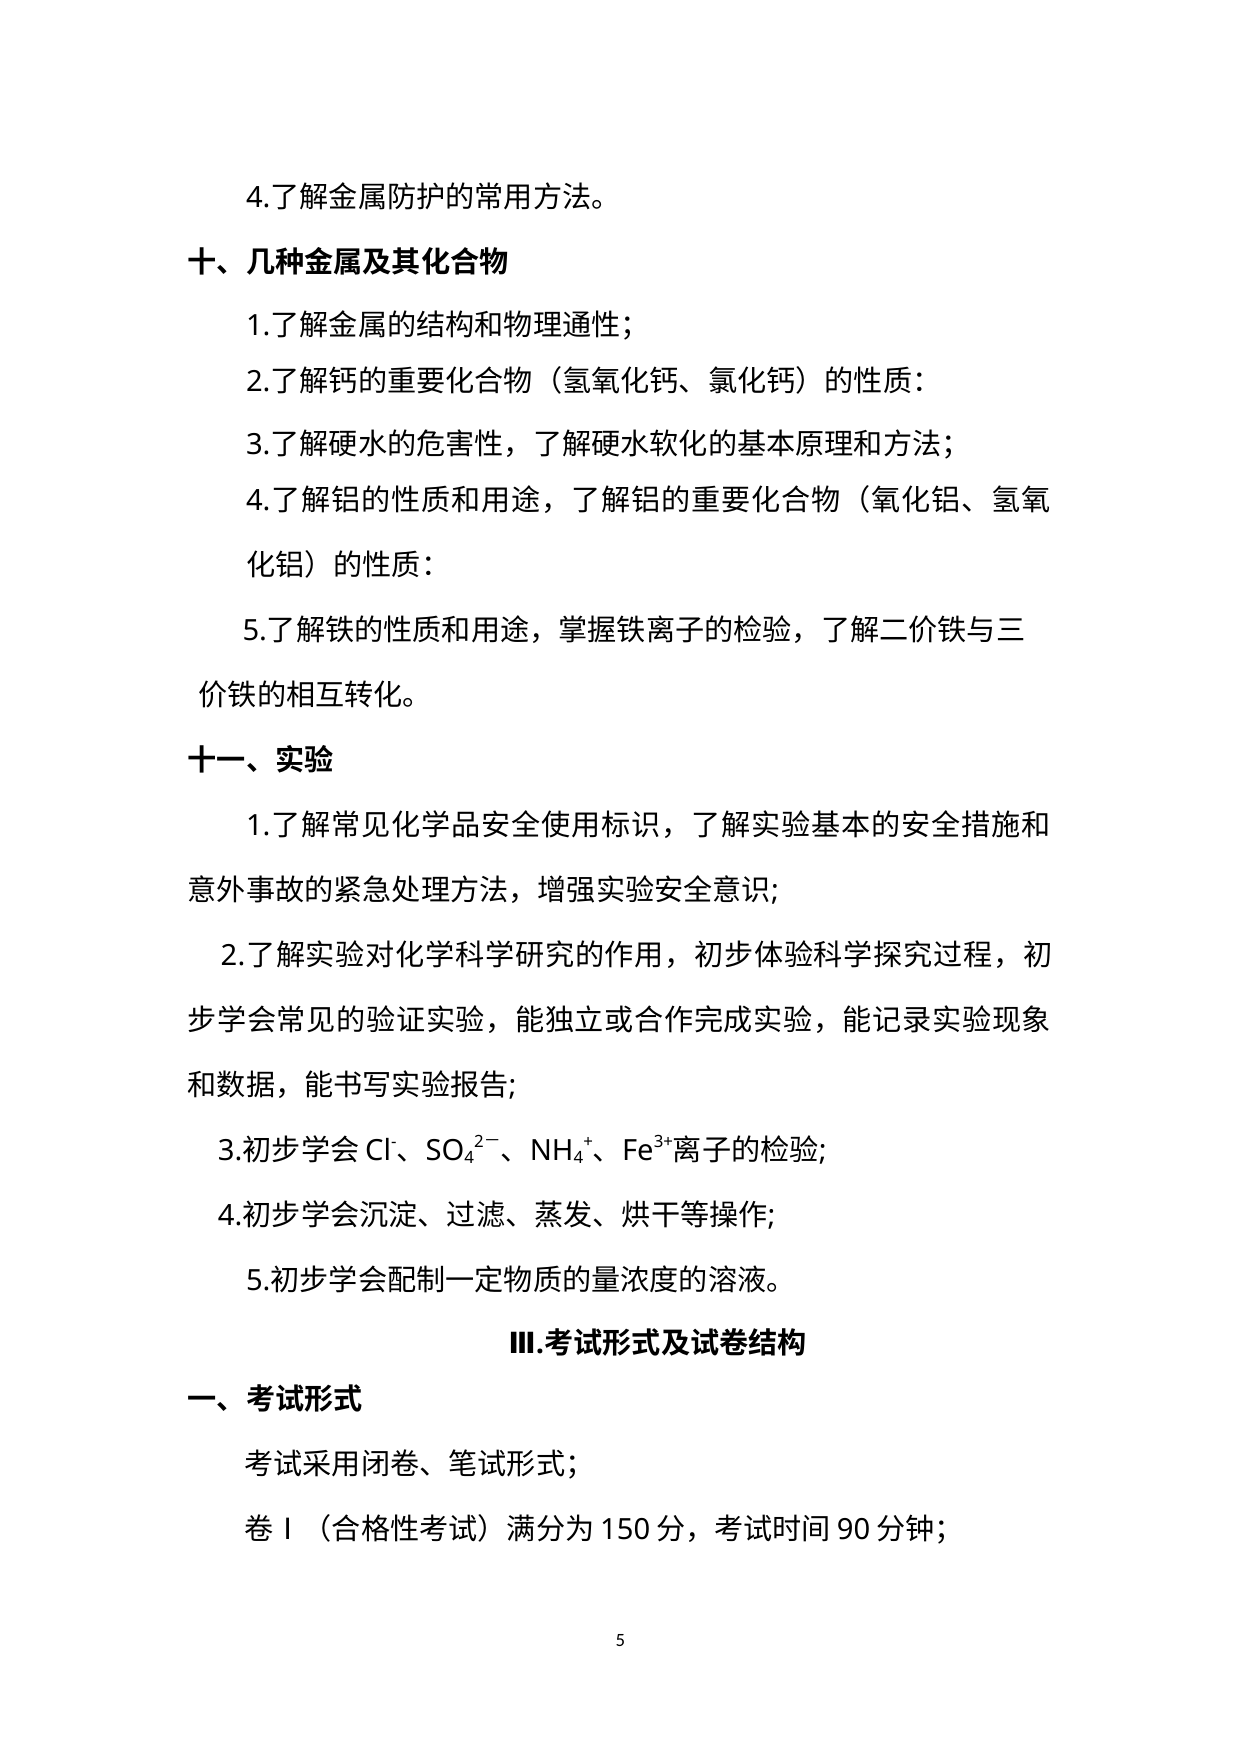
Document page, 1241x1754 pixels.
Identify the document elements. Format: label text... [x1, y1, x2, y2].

text 3.初步学会Cl-、SO42－、NH4+、Fe3+离子的检验; [187, 1115, 1053, 1180]
text 2.了解实验对化学科学研究的作用，初步体验科学探究过程，初步学会常见的验证实验，能独立或合作完成实验，能记录实验现象和数据，能书写实验报告; [187, 920, 1053, 1115]
text 一、考试形式 [187, 1364, 1053, 1429]
text 2.了解钙的重要化合物（氢氧化钙、氯化钙）的性质： [246, 346, 1053, 411]
text 4.了解金属防护的常用方法。 [187, 162, 1053, 227]
text 十一、实验 [187, 725, 1053, 790]
text 1.了解常见化学品安全使用标识，了解实验基本的安全措施和意外事故的紧急处理方法，增强实验安全意识; [187, 790, 1053, 920]
text 考试采用闭卷、笔试形式； [244, 1429, 1053, 1494]
text 1.了解金属的结构和物理通性； [246, 292, 1053, 346]
text 卷Ⅰ（合格性考试）满分为150分，考试时间90分钟； [244, 1494, 1053, 1559]
text 3.了解硬水的危害性，了解硬水软化的基本原理和方法； [246, 411, 1053, 465]
text Ⅲ.考试形式及试卷结构 [187, 1310, 1053, 1364]
text 4.了解铝的性质和用途，了解铝的重要化合物（氧化铝、氢氧化铝）的性质： [246, 465, 1053, 595]
text 十、几种金属及其化合物 [187, 227, 1053, 292]
text 4.初步学会沉淀、过滤、蒸发、烘干等操作; [187, 1180, 1053, 1245]
text 5.了解铁的性质和用途，掌握铁离子的检验，了解二价铁与三价铁的相互转化。 [198, 595, 1053, 725]
text 5.初步学会配制一定物质的量浓度的溶液。 [187, 1245, 1053, 1310]
